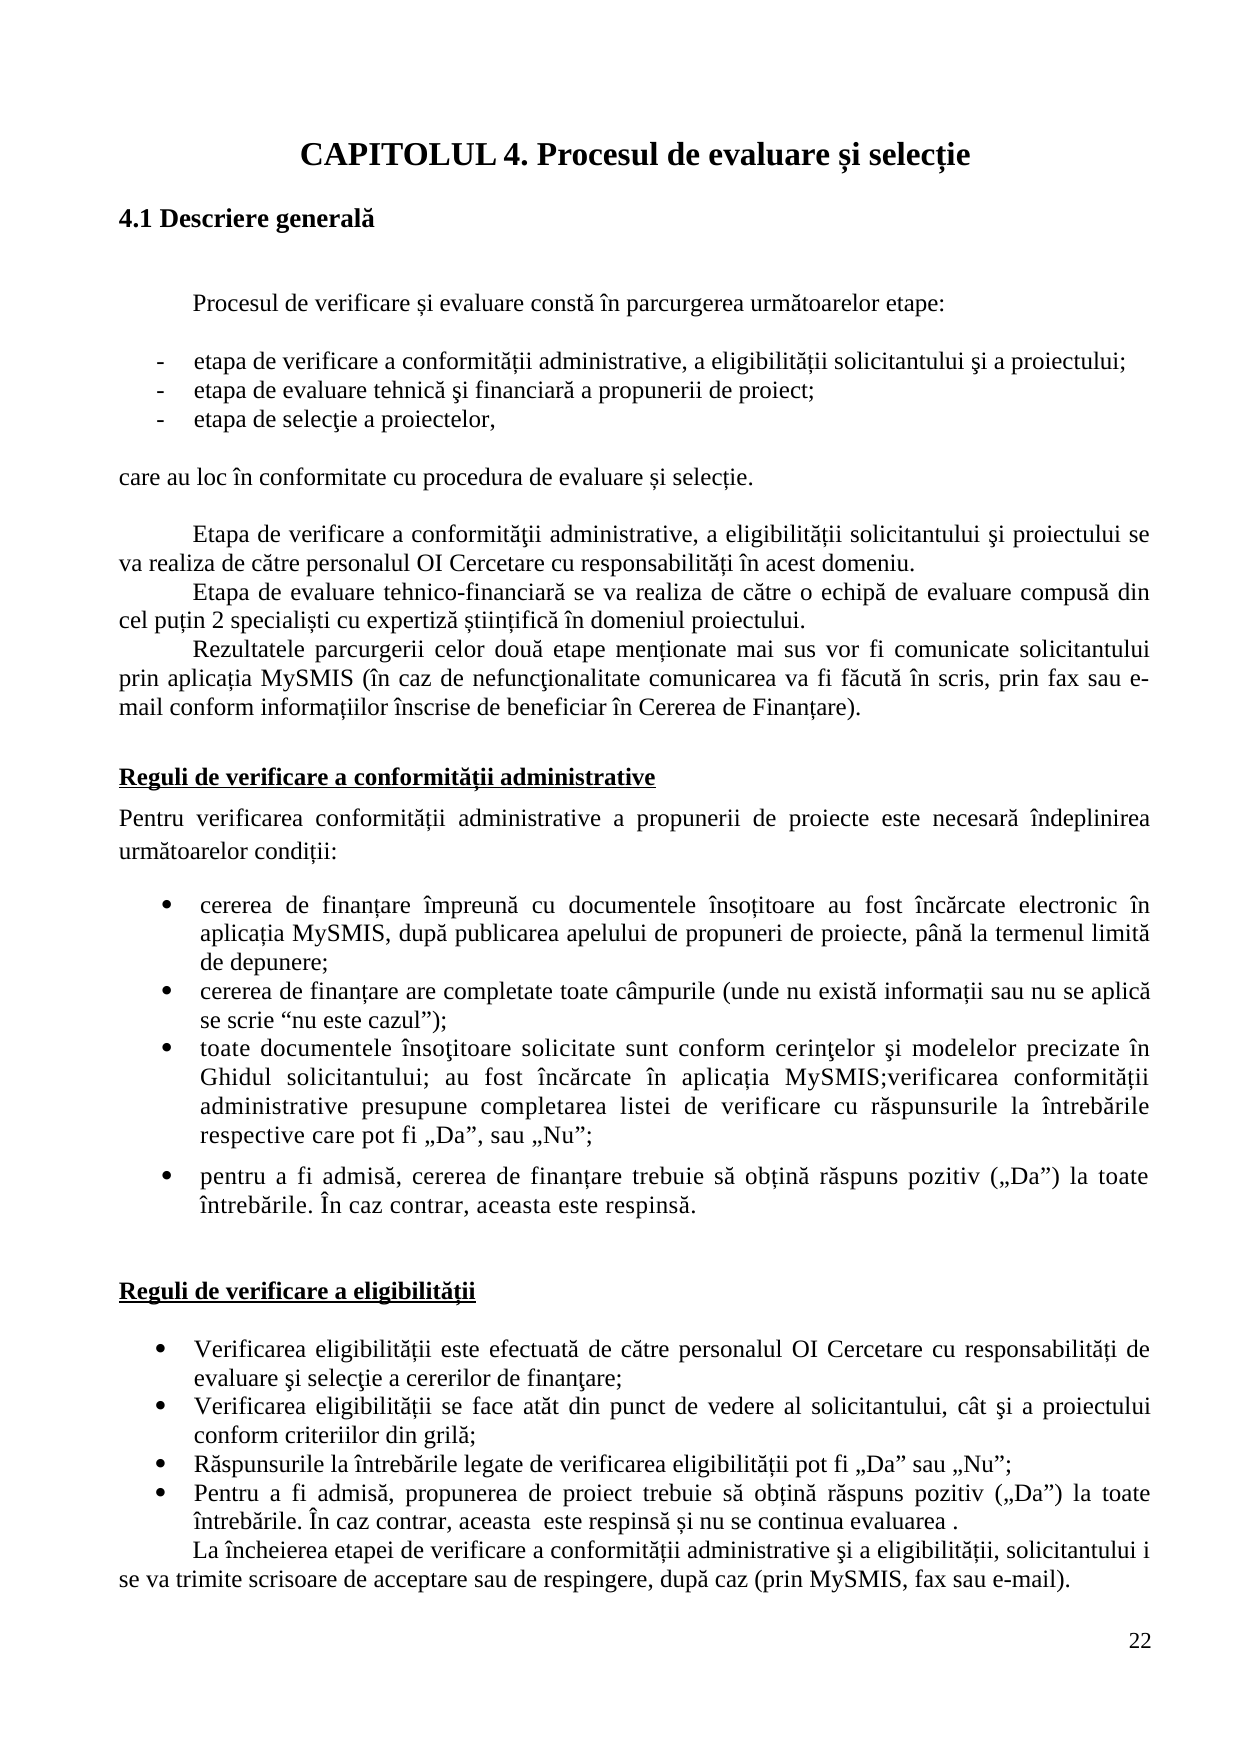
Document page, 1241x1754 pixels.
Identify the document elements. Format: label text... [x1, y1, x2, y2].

list Verificarea eligibilității se face atăt din punct de vedere al solicitantului, cât şi a proiectului conform criteriilor din grilă; [156, 1391, 1152, 1449]
text Reguli de verificare a conformității administrative [119, 762, 1152, 790]
list cererea de finanțare are completate toate câmpurile (unde nu există informații sau nu se aplică se scrie “nu este cazul”); [162, 976, 1152, 1033]
text Reguli de verificare a eligibilității [119, 1276, 1152, 1305]
subtitle CAPITOLUL 4. Procesul de evaluare și selecție [119, 134, 1152, 172]
list Pentru a fi admisă, propunerea de proiect trebuie să obțină răspuns pozitiv („Da”) la toate întrebările. În caz contrar, aceasta este respinsă și nu se continua evaluarea . [156, 1478, 1152, 1535]
list Răspunsurile la întrebările legate de verificarea eligibilității pot fi „Da” sau „Nu”; [156, 1449, 1152, 1478]
list etapa de verificare a conformității administrative, a eligibilității solicitantului şi a proiectului; [156, 346, 1152, 375]
text Pentru verificarea conformității administrative a propunerii de proiecte este necesară îndeplinirea următoarelor condiții: [119, 803, 1152, 865]
text Etapa de evaluare tehnico-financiară se va realiza de către o echipă de evaluare compusă din cel puțin 2 specialiști cu expertiză științifică în domeniul proiectului. [119, 577, 1152, 634]
text toate documentele însoţitoare solicitate sunt conform cerinţelor şi modelelor precizate în Ghidul solicitantului; au fost încărcate în aplicația MySMIS;verificarea conformității administrative presupune completarea listei de verificare cu răspunsurile la întrebările respective care pot fi „Da”, sau „Nu”; [162, 1033, 1152, 1148]
text Rezultatele parcurgerii celor două etape menționate mai sus vor fi comunicate solicitantului prin aplicația MySMIS (în caz de nefuncţionalitate comunicarea va fi făcută în scris, prin fax sau e-mail conform informațiilor înscrise de beneficiar în Cererea de Finanțare). [119, 634, 1152, 720]
list etapa de evaluare tehnică şi financiară a propunerii de proiect; [156, 375, 1152, 404]
list cererea de finanțare împreună cu documentele însoțitoare au fost încărcate electronic în aplicația MySMIS, după publicarea apelului de propuneri de proiecte, până la termenul limită de depunere; [162, 890, 1152, 976]
text Etapa de verificare a conformităţii administrative, a eligibilității solicitantului şi proiectului se va realiza de către personalul OI Cercetare cu responsabilități în acest domeniu. [119, 519, 1152, 577]
text care au loc în conformitate cu procedura de evaluare și selecție. [119, 462, 1152, 490]
text Procesul de verificare și evaluare constă în parcurgerea următoarelor etape: [119, 288, 1152, 317]
text La încheierea etapei de verificare a conformității administrative şi a eligibilității, solicitantului i se va trimite scrisoare de acceptare sau de respingere, după caz (prin MySMIS, fax sau e-mail). [119, 1535, 1152, 1593]
subtitle 4.1 Descriere generală [119, 202, 1152, 233]
list etapa de selecţie a proiectelor, [156, 404, 1152, 432]
list Verificarea eligibilității este efectuată de către personalul OI Cercetare cu responsabilități de evaluare şi selecţie a cererilor de finanţare; [156, 1334, 1152, 1391]
text pentru a fi admisă, cererea de finanțare trebuie să obțină răspuns pozitiv („Da”) la toate întrebările. În caz contrar, aceasta este respinsă. [162, 1161, 1152, 1218]
